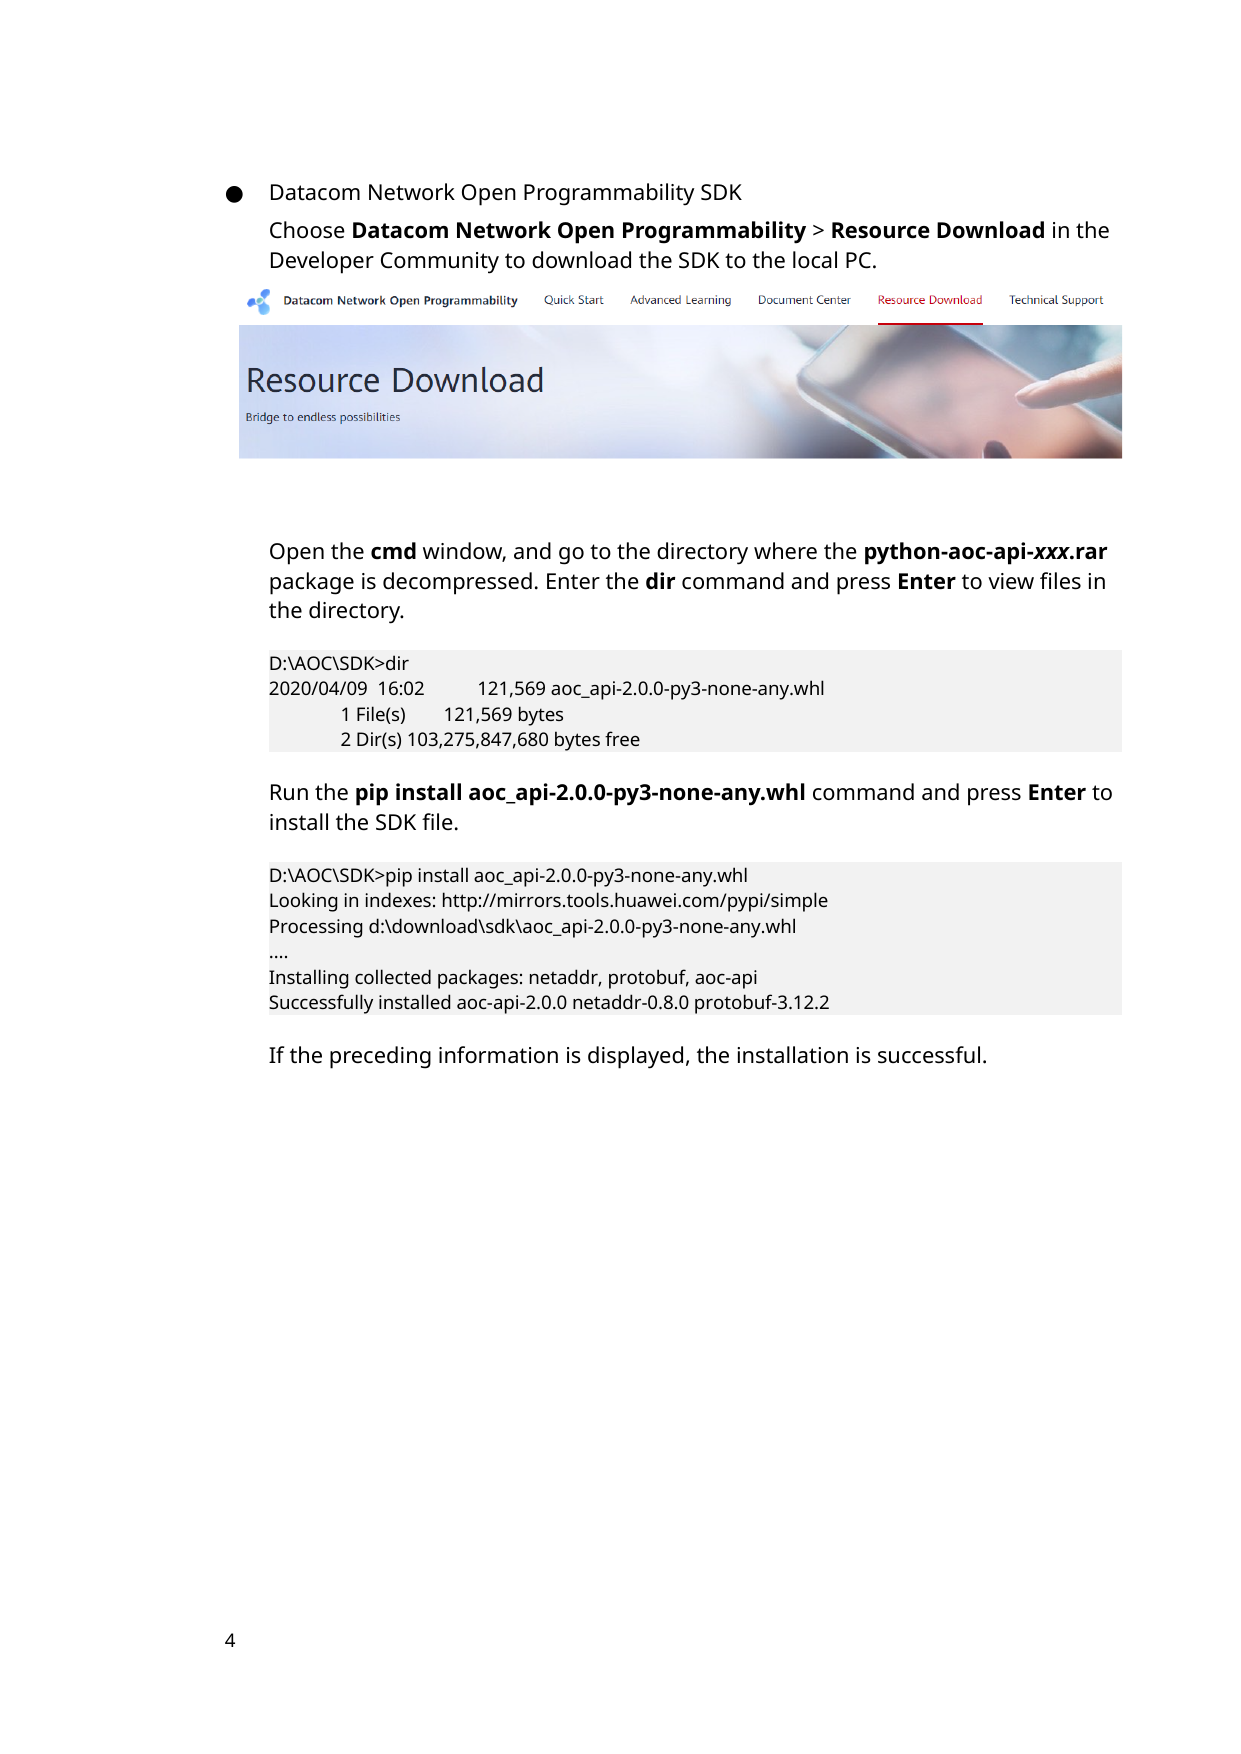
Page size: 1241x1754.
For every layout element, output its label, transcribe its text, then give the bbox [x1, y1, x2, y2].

text Successfully installed aoc-api-2.0.0 netaddr-0.8.0 protobuf-3.12.2 [269, 989, 1122, 1015]
text 2 Dir(s) 103,275,847,680 bytes free [269, 727, 1122, 752]
text D:\AOC\SDK>dir [269, 650, 1122, 676]
list Choose Datacom Network Open Programmability > Resource Download in the Developer Community to download the SDK to the local PC. [269, 215, 1122, 275]
text Looking in indexes: http://mirrors.tools.huawei.com/pypi/simple [269, 887, 1122, 913]
text Processing d:\download\sdk\aoc_api-2.0.0-py3-none-any.whl [269, 913, 1122, 938]
picture [239, 283, 1123, 490]
text D:\AOC\SDK>pip install aoc_api-2.0.0-py3-none-any.whl [269, 862, 1122, 887]
list Run the pip install aoc_api-2.0.0-py3-none-any.whl command and press Enter to install the SDK file. [269, 777, 1122, 837]
text 2020/04/09 16:02 121,569 aoc_api-2.0.0-py3-none-any.whl [269, 676, 1122, 701]
text …. [269, 938, 1122, 964]
text 1 File(s) 121,569 bytes [269, 701, 1122, 727]
text Installing collected packages: netaddr, protobuf, aoc-api [269, 964, 1122, 989]
list Open the cmd window, and go to the directory where the python-aoc-api-xxx.rar package is decompressed. Enter the dir command and press Enter to view files in the directory. [269, 536, 1122, 625]
list If the preceding information is displayed, the installation is successful. [269, 1040, 1122, 1070]
list Datacom Network Open Programmability SDK [224, 177, 1122, 207]
